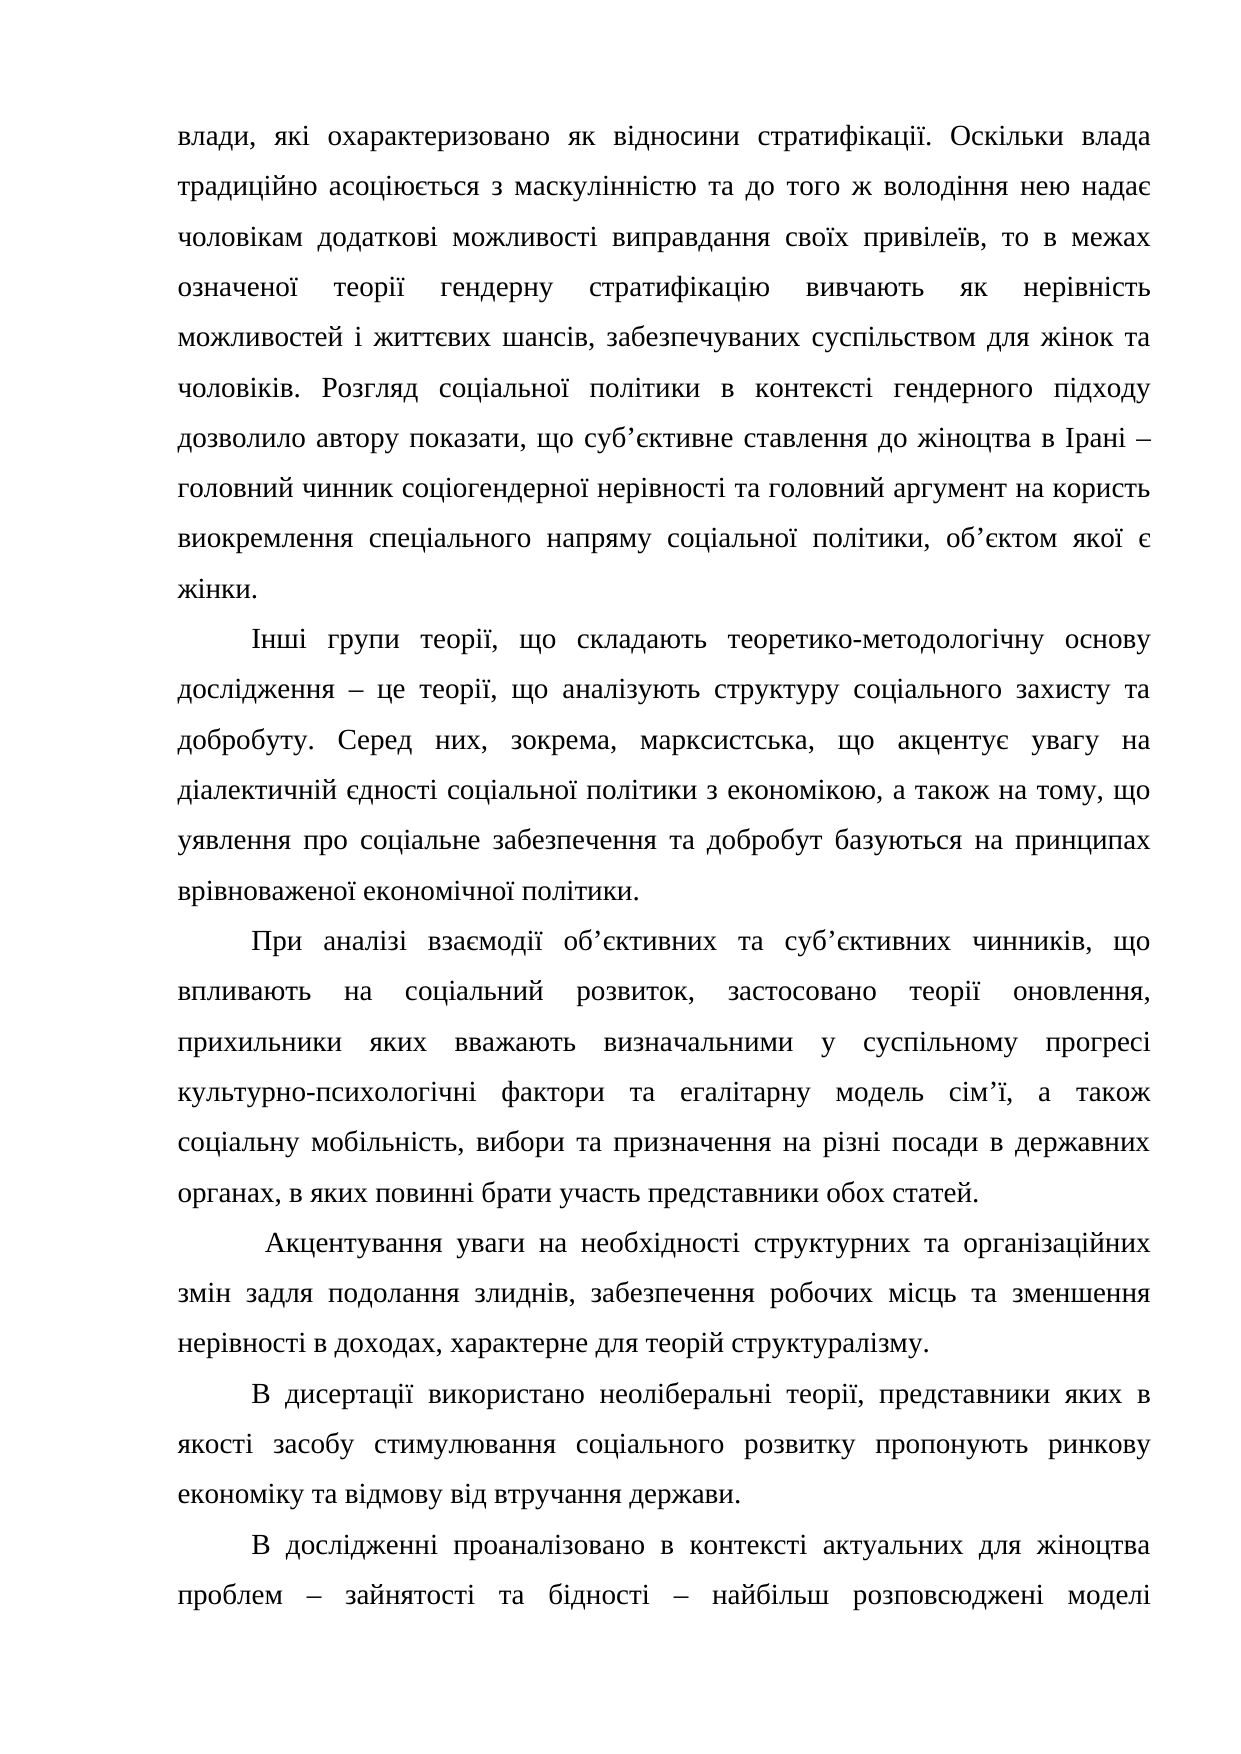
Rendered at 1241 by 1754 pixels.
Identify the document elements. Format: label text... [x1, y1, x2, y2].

text В дисертації використано неоліберальні теорії, представники яких в якості засобу стимулювання соціального розвитку пропонують ринкову економіку та відмову від втручання держави. [177, 1376, 1152, 1510]
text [177, 118, 1152, 604]
text Інші групи теорії, що складають теоретико-методологічну основу дослідження – це теорії, що аналізують структуру соціального захисту та добробуту. Серед них, зокрема, марксистська, що акцентує увагу на діалектичній єдності соціальної політики з економікою, а також на тому, що уявлення про соціальне забезпечення та добробут базуються на принципах врівноваженої економічної політики. [177, 621, 1152, 906]
text При аналізі взаємодії об’єктивних та суб’єктивних чинників, що впливають на соціальний розвиток, застосовано теорії оновлення, прихильники яких вважають визначальними у суспільному прогресі культурно-психологічні фактори та егалітарну модель сім’ї, а також соціальну мобільність, вибори та призначення на різні посади в державних органах, в яких повинні брати участь представники обох статей. [177, 923, 1152, 1208]
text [177, 1527, 1152, 1611]
text Акцентування уваги на необхідності структурних та організаційних змін задля подолання злиднів, забезпечення робочих місць та зменшення нерівності в доходах, характерне для теорій структуралізму. [177, 1225, 1152, 1359]
